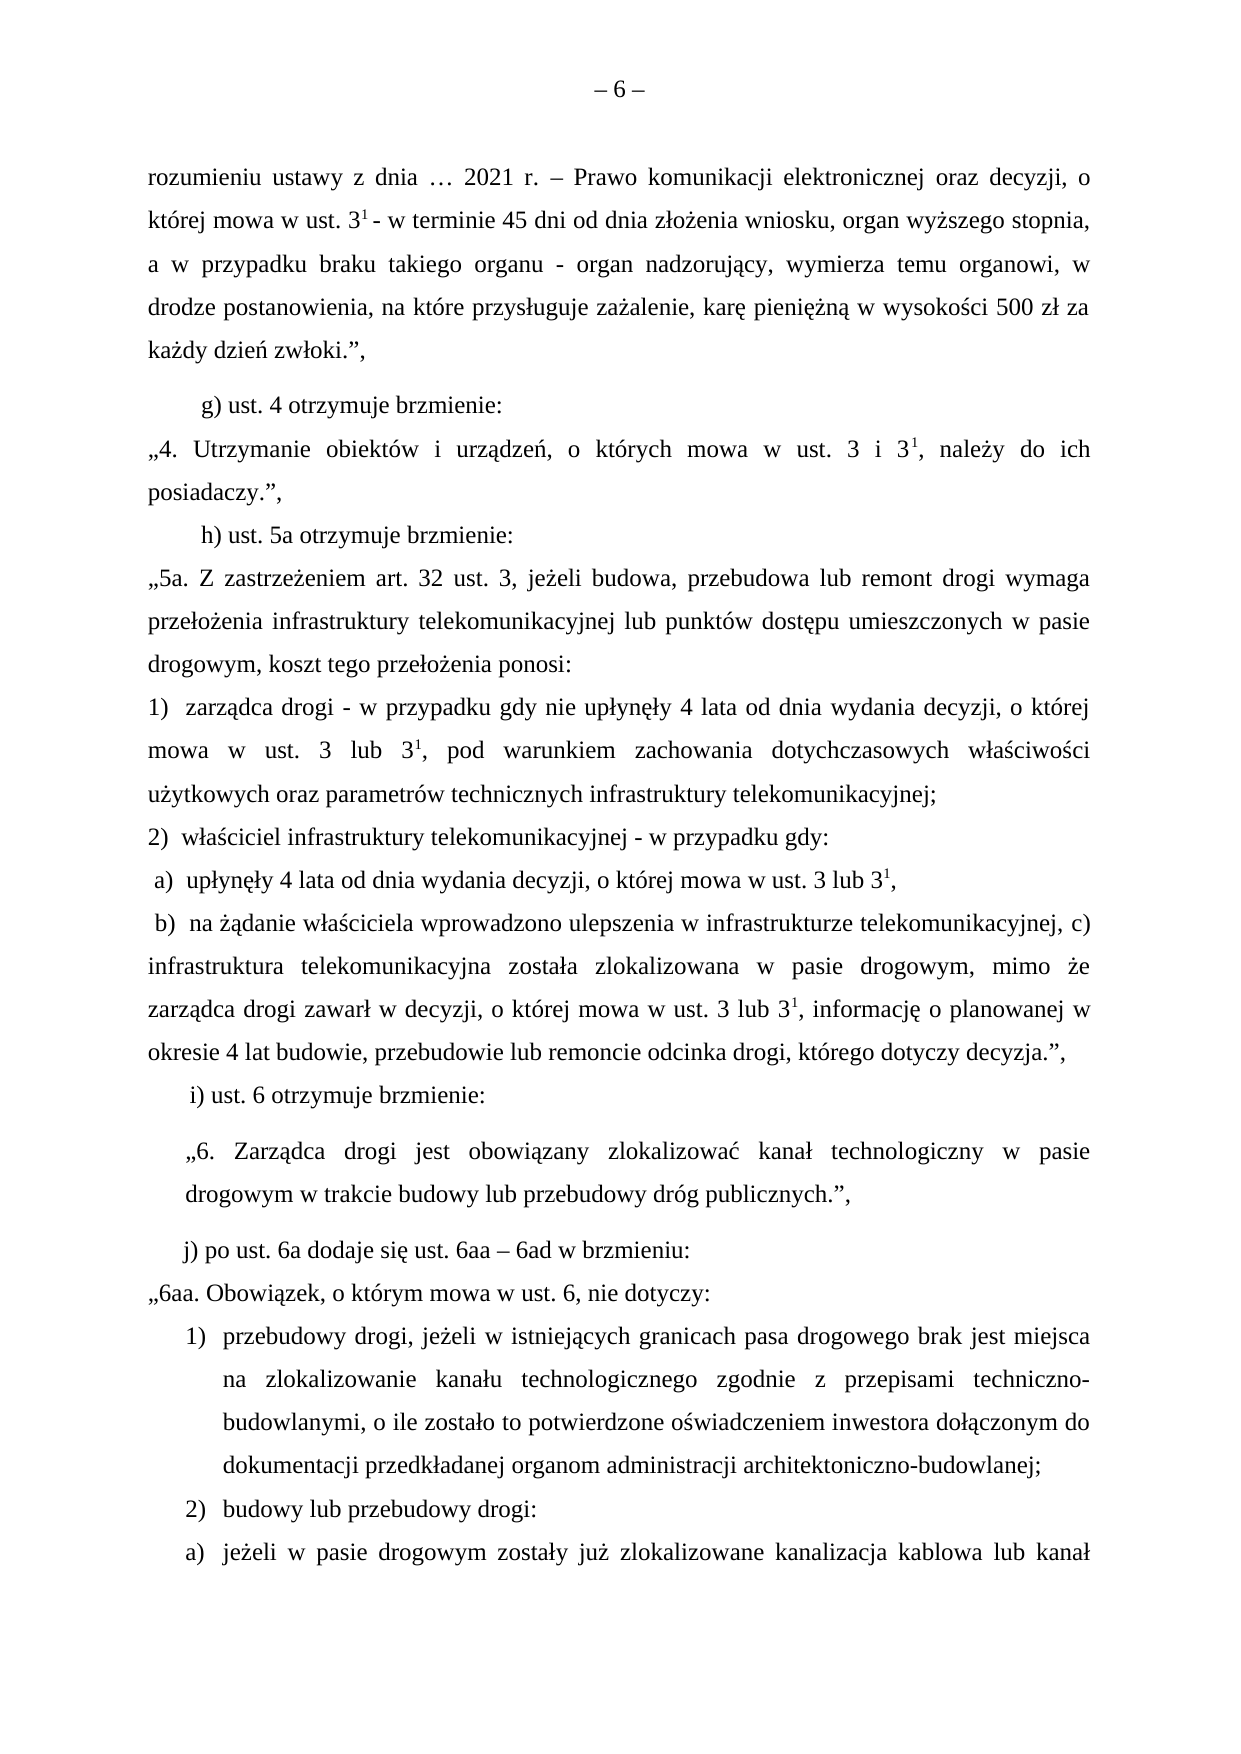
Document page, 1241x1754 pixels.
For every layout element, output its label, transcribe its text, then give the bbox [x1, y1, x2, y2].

text „5a. Z zastrzeżeniem art. 32 ust. 3, jeżeli budowa, przebudowa lub remont drogi wymaga przełożenia infrastruktury telekomunikacyjnej lub punktów dostępu umieszczonych w pasie drogowym, koszt tego przełożenia ponosi: [148, 563, 1091, 678]
text „6. Zarządca drogi jest obowiązany zlokalizować kanał technologiczny w pasie drogowym w trakcie budowy lub przebudowy dróg publicznych.”, [185, 1136, 1091, 1208]
text a) upłynęły 4 lata od dnia wydania decyzji, o której mowa w ust. 3 lub 31, [148, 865, 1091, 894]
text h) ust. 5a otrzymuje brzmienie: [183, 520, 1091, 549]
list budowy lub przebudowy drogi: [185, 1494, 1091, 1522]
text g) ust. 4 otrzymuje brzmienie: [185, 391, 1091, 419]
text 1) zarządca drogi - w przypadku gdy nie upłynęły 4 lata od dnia wydania decyzji, o której mowa w ust. 3 lub 31, pod warunkiem zachowania dotychczasowych właściwości użytkowych oraz parametrów technicznych infrastruktury telekomunikacyjnej; [148, 692, 1091, 807]
text b) na żądanie właściciela wprowadzono ulepszenia w infrastrukturze telekomunikacyjnej, c) infrastruktura telekomunikacyjna została zlokalizowana w pasie drogowym, mimo że zarządca drogi zawarł w decyzji, o której mowa w ust. 3 lub 31, informację o planowanej w okresie 4 lat budowie, przebudowie lub remoncie odcinka drogi, którego dotyczy decyzja.”, [148, 908, 1091, 1066]
text „4. Utrzymanie obiektów i urządzeń, o których mowa w ust. 3 i 31, należy do ich posiadaczy.”, [148, 434, 1091, 506]
text j) po ust. 6a dodaje się ust. 6aa – 6ad w brzmieniu: [165, 1235, 1091, 1264]
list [185, 1537, 1091, 1566]
text i) ust. 6 otrzymuje brzmienie: [165, 1081, 1091, 1109]
text „6aa. Obowiązek, o którym mowa w ust. 6, nie dotyczy: [148, 1278, 1091, 1307]
text 2) właściciel infrastruktury telekomunikacyjnej - w przypadku gdy: [148, 822, 1091, 851]
list przebudowy drogi, jeżeli w istniejących granicach pasa drogowego brak jest miejsca na zlokalizowanie kanału technologicznego zgodnie z przepisami techniczno-budowlanymi, o ile zostało to potwierdzone oświadczeniem inwestora dołączonym do dokumentacji przedkładanej organom administracji architektoniczno-budowlanej; [185, 1321, 1091, 1479]
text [148, 162, 1091, 364]
